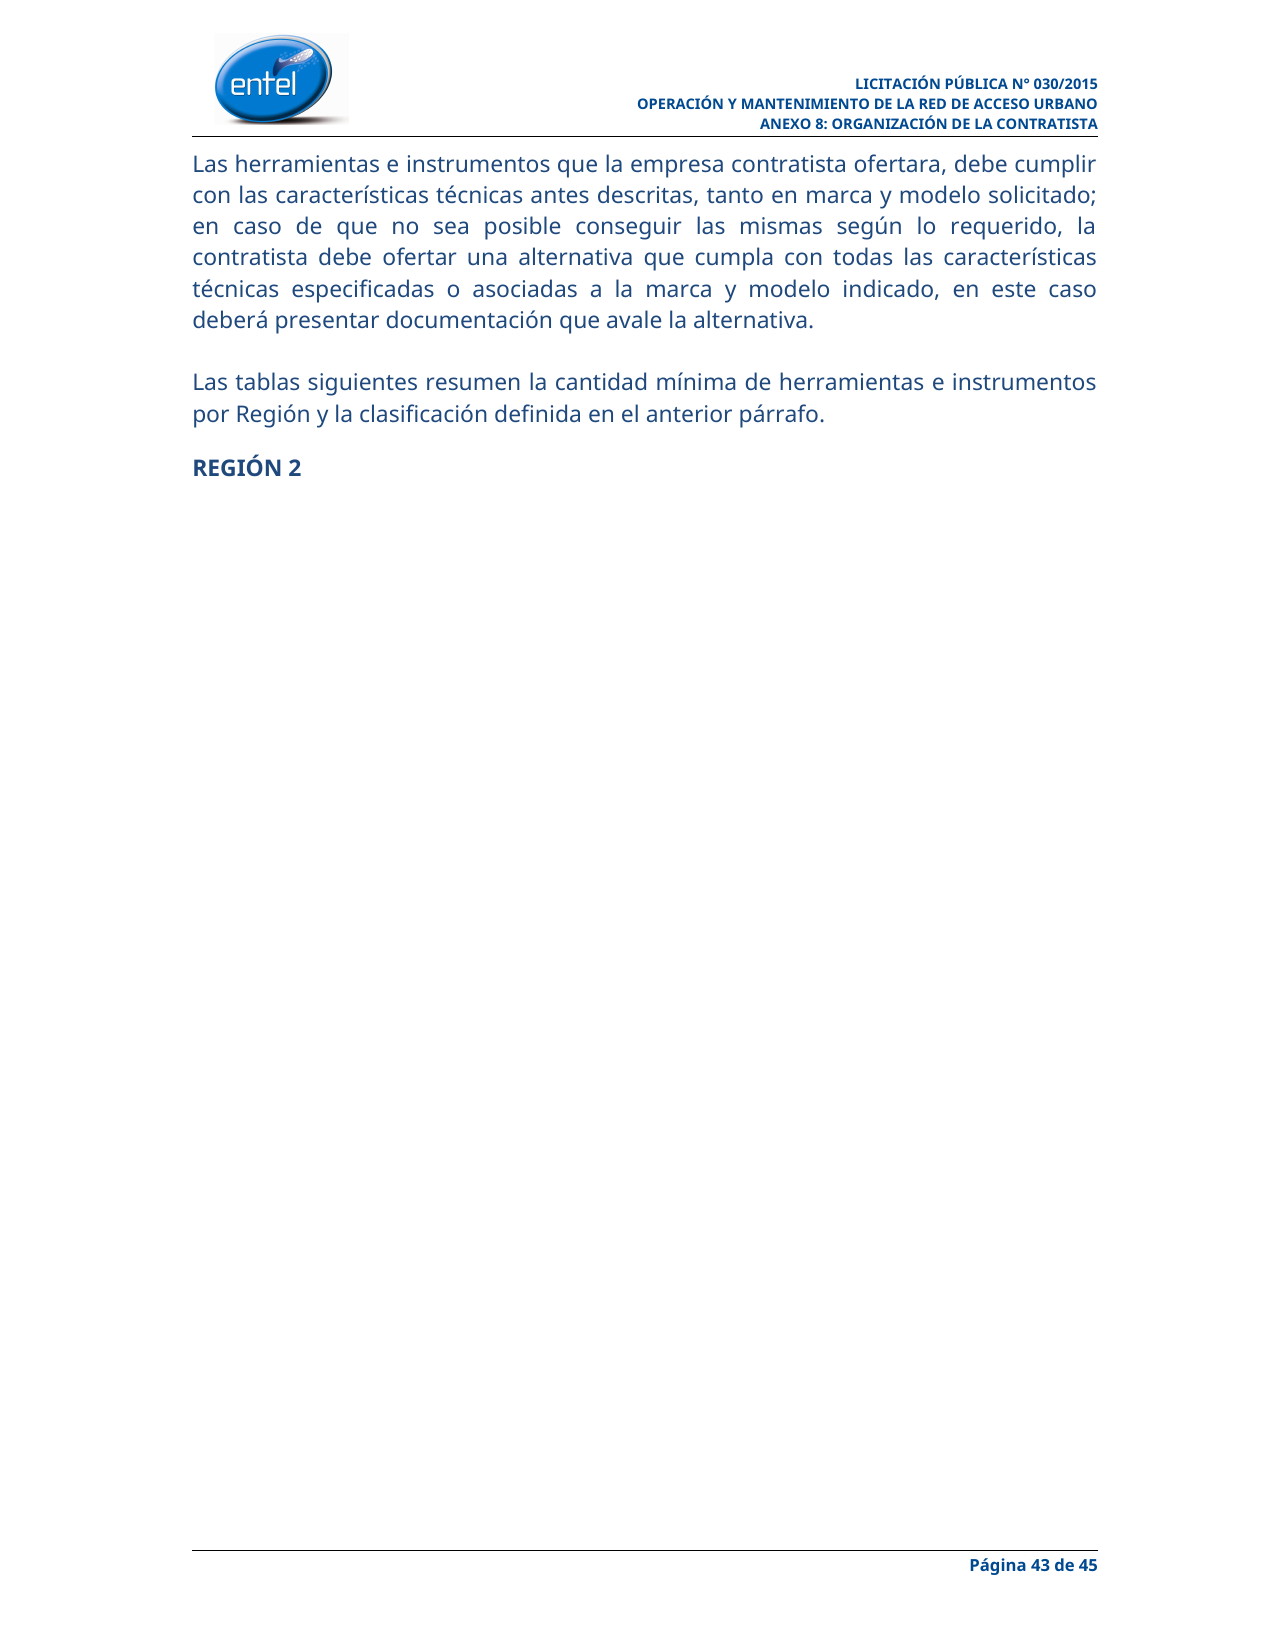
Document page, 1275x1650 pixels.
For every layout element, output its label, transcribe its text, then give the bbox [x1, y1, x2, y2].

text Las tablas siguientes resumen la cantidad mínima de herramientas e instrumentos por Región y la clasificación definida en el anterior párrafo. [192, 366, 1098, 429]
picture [214, 33, 350, 125]
text REGIÓN 2 [192, 452, 1098, 483]
text Las herramientas e instrumentos que la empresa contratista ofertara, debe cumplir con las características técnicas antes descritas, tanto en marca y modelo solicitado; en caso de que no sea posible conseguir las mismas según lo requerido, la contratista debe ofertar una alternativa que cumpla con todas las características técnicas especificadas o asociadas a la marca y modelo indicado, en este caso deberá presentar documentación que avale la alternativa. [192, 148, 1098, 335]
